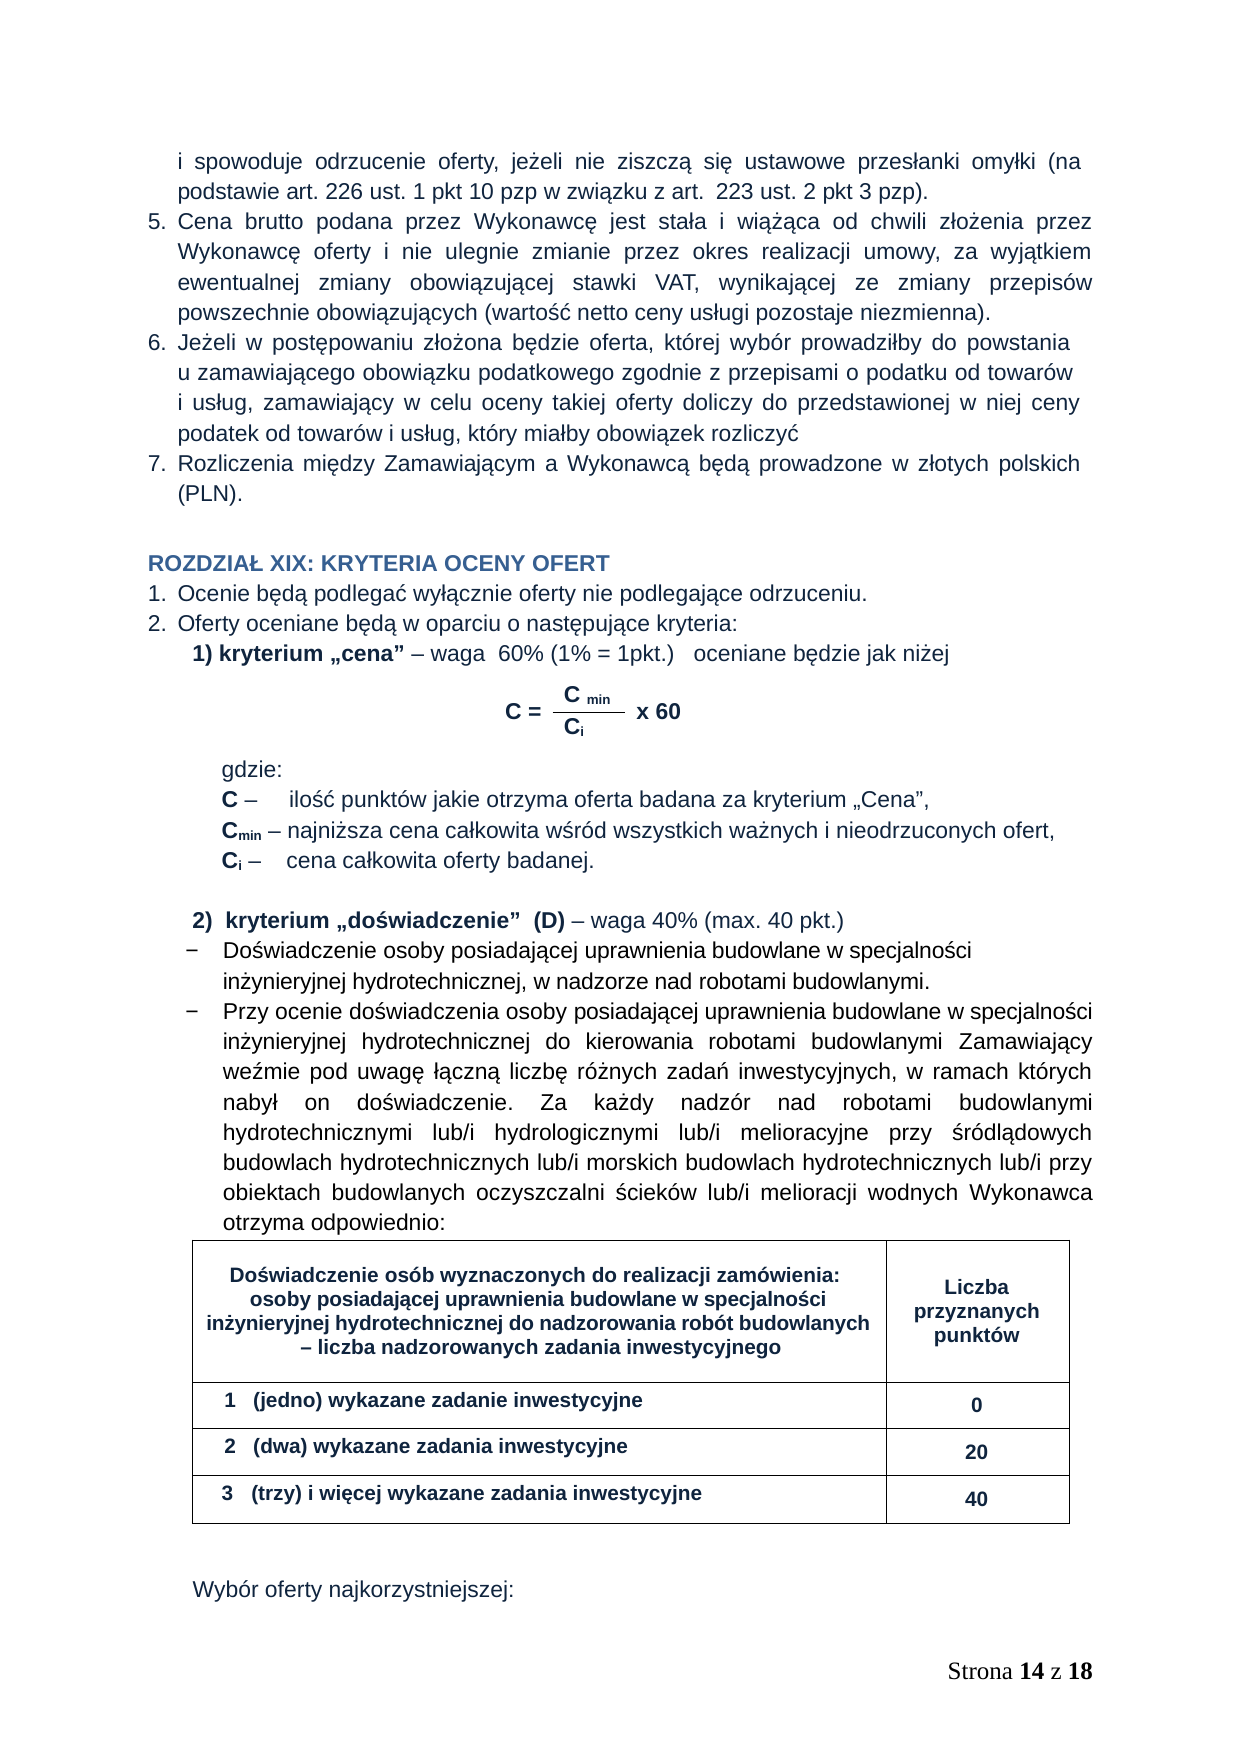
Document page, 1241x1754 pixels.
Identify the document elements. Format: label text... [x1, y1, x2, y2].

list Doświadczenie osoby posiadającej uprawnienia budowlane w specjalności inżynieryjnej hydrotechnicznej, w nadzorze nad robotami budowlanymi. [185, 937, 1093, 994]
list Przy ocenie doświadczenia osoby posiadającej uprawnienia budowlane w specjalności inżynieryjnej hydrotechnicznej do kierowania robotami budowlanymi Zamawiający weźmie pod uwagę łączną liczbę różnych zadań inwestycyjnych, w ramach których nabył on doświadczenie. Za każdy nadzór nad robotami budowlanymi hydrotechnicznymi lub/i hydrologicznymi lub/i melioracyjne przy śródlądowych budowlach hydrotechnicznych lub/i morskich budowlach hydrotechnicznych lub/i przy obiektach budowlanych oczyszczalni ścieków lub/i melioracji wodnych Wykonawca otrzyma odpowiednio: [185, 998, 1093, 1236]
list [148, 148, 1081, 204]
list Cena brutto podana przez Wykonawcę jest stała i wiążąca od chwili złożenia przez Wykonawcę oferty i nie ulegnie zmianie przez okres realizacji umowy, za wyjątkiem ewentualnej zmiany obowiązującej stawki VAT, wynikającej ze zmiany przepisów powszechnie obowiązujących (wartość netto ceny usługi pozostaje niezmienna). [148, 208, 1093, 325]
table_header C = [443, 670, 552, 756]
table_cell 2 (dwa) wykazane zadania inwestycyjne [193, 1429, 886, 1475]
table_header Liczba przyznanych punktów [887, 1241, 1069, 1382]
table_cell (trzy) i więcej wykazane zadania inwestycyjne [193, 1476, 886, 1523]
table_header Doświadczenie osób wyznaczonych do realizacji zamówienia: osoby posiadającej uprawnienia budowlane w specjalności inżynieryjnej hydrotechnicznej do nadzorowania robót budowlanych – liczba nadzorowanych zadania inwestycyjnego [193, 1241, 886, 1382]
table_cell 1 (jedno) wykazane zadanie inwestycyjne [193, 1383, 886, 1428]
table_cell 0 [887, 1383, 1069, 1428]
table_cell 20 [887, 1429, 1069, 1475]
list Rozliczenia między Zamawiającym a Wykonawcą będą prowadzone w złotych polskich (PLN). [148, 450, 1081, 506]
text Wybór oferty najkorzystniejszej: [148, 1576, 1093, 1603]
list Jeżeli w postępowaniu złożona będzie oferta, której wybór prowadziłby do powstania u zamawiającego obowiązku podatkowego zgodnie z przepisami o podatku od towarów i usług, zamawiający w celu oceny takiej oferty doliczy do przedstawionej w niej ceny podatek od towarów i usług, który miałby obowiązek rozliczyć [148, 329, 1081, 446]
text ROZDZIAŁ XIX: KRYTERIA OCENY OFERT [148, 549, 1093, 576]
table_header x 60 [625, 670, 798, 756]
table_header C min [553, 670, 625, 712]
list Ocenie będą podlegać wyłącznie oferty nie podlegające odrzuceniu. [148, 580, 1093, 606]
list Oferty oceniane będą w oparciu o następujące kryteria: [148, 610, 1093, 636]
text C – ilość punktów jakie otrzyma oferta badana za kryterium „Cena”, [221, 786, 1093, 813]
table_cell Ci [553, 713, 625, 756]
text Cmin – najniższa cena całkowita wśród wszystkich ważnych i nieodrzuconych ofert, [221, 817, 1093, 843]
text gdzie: [204, 756, 1093, 782]
table_cell 40 [887, 1476, 1069, 1523]
text Ci – cena całkowita oferty badanej. [204, 847, 1093, 873]
text 2) kryterium „doświadczenie” (D) – waga 40% (max. 40 pkt.) [192, 907, 1093, 933]
text 1) kryterium „cena” – waga 60% (1% = 1pkt.) oceniane będzie jak niżej [192, 640, 1093, 667]
